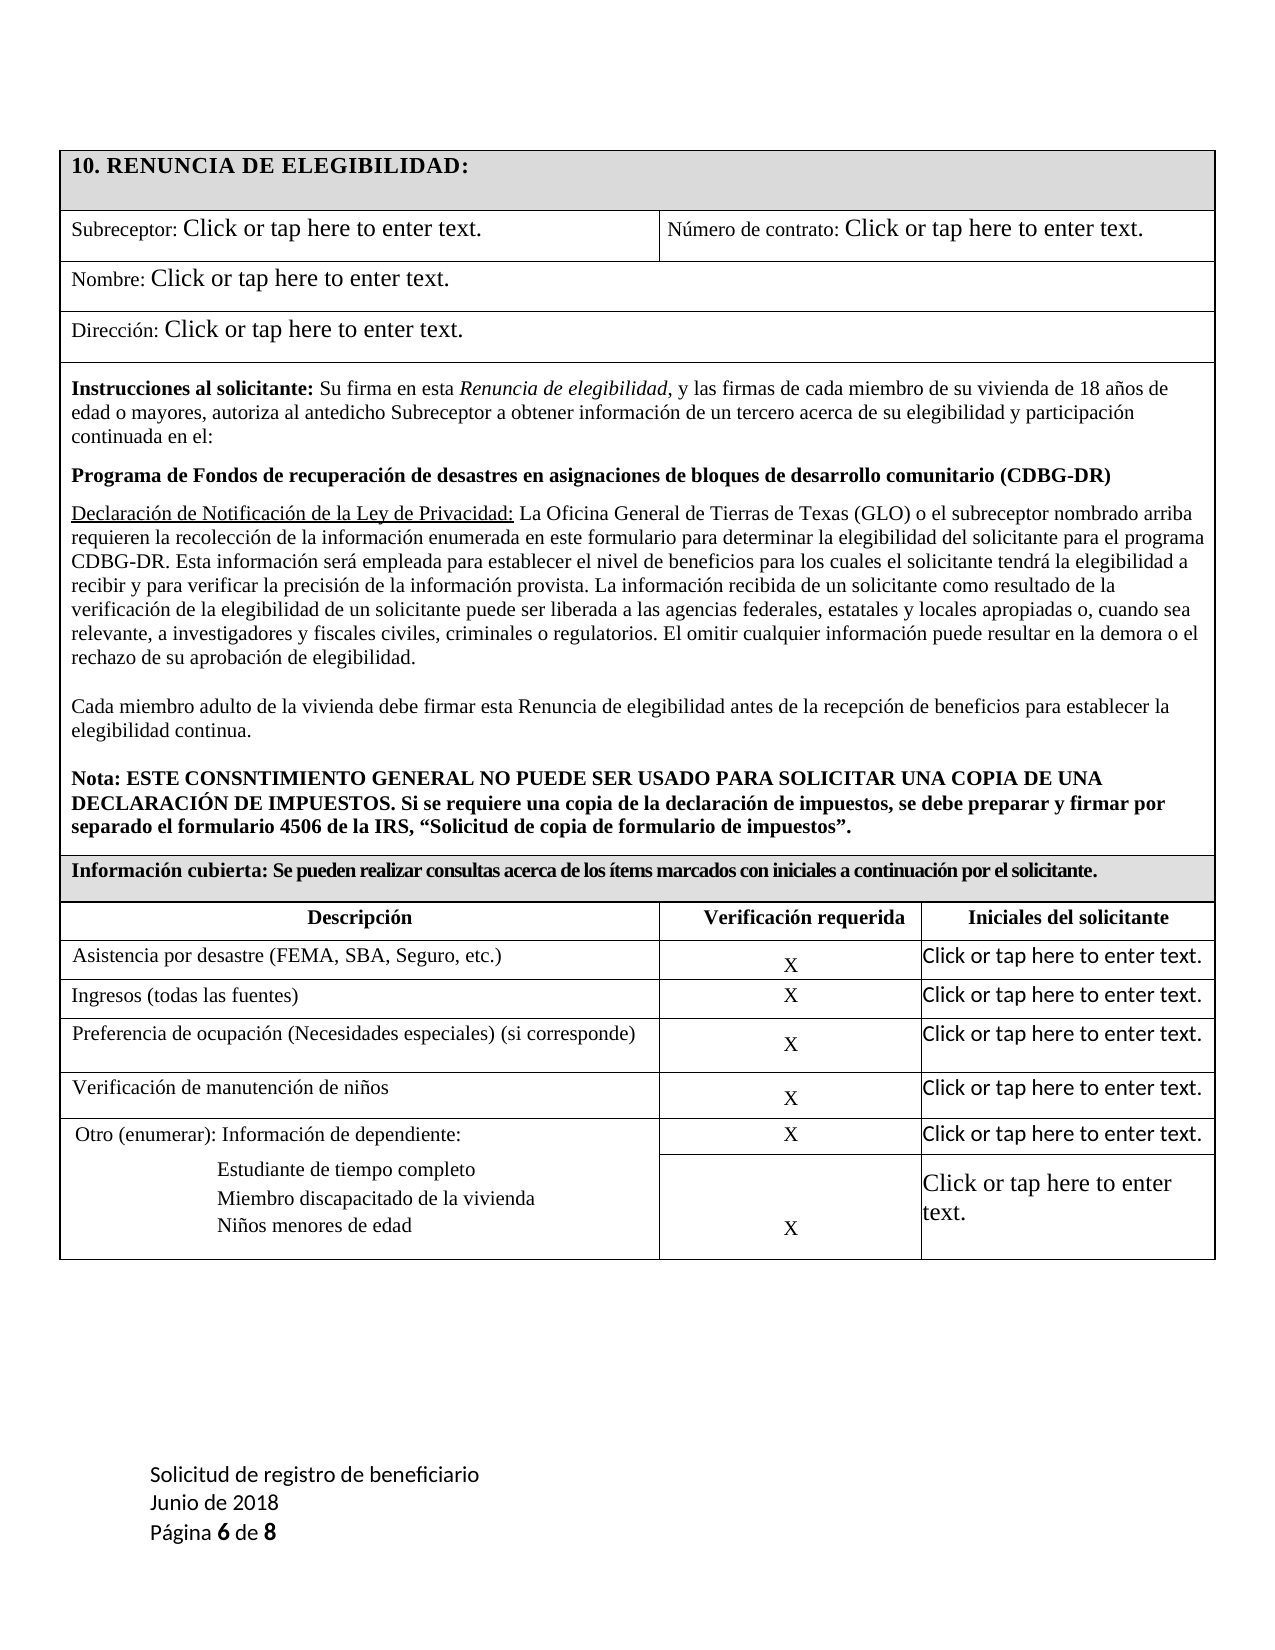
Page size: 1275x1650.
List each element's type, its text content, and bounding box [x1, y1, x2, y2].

table_cell Nombre: [61, 262, 1214, 311]
table_cell Iniciales del solicitante [922, 903, 1214, 940]
table_cell Instrucciones al solicitante: Su firma en esta Renuncia de elegibilidad, y las firmas de cada miembro de su vivienda de 18 años de edad o mayores, autoriza al antedicho Subreceptor a obtener información de un tercero acerca de su elegibilidad y participación continuada en el: Programa de Fondos de recuperación de desastres en asignaciones de bloques de desarrollo comunitario (CDBG-DR) Declaración de Notificación de la Ley de Privacidad: La Oficina General de Tierras de Texas (GLO) o el subreceptor nombrado arriba requieren la recolección de la información enumerada en este formulario para determinar la elegibilidad del solicitante para el programa CDBG-DR. Esta información será empleada para establecer el nivel de beneficios para los cuales el solicitante tendrá la elegibilidad a recibir y para verificar la precisión de la información provista. La información recibida de un solicitante como resultado de la verificación de la elegibilidad de un solicitante puede ser liberada a las agencias federales, estatales y locales apropiadas o, cuando sea relevante, a investigadores y fiscales civiles, criminales o regulatorios. El omitir cualquier información puede resultar en la demora o el rechazo de su aprobación de elegibilidad. Cada miembro adulto de la vivienda debe firmar esta Renuncia de elegibilidad antes de la recepción de beneficios para establecer la elegibilidad continua. Nota: ESTE CONSNTIMIENTO GENERAL NO PUEDE SER USADO PARA SOLICITAR UNA COPIA DE UNA DECLARACIÓN DE IMPUESTOS. Si se requiere una copia de la declaración de impuestos, se debe preparar y firmar por separado el formulario 4506 de la IRS, “Solicitud de copia de formulario de impuestos”. [61, 363, 1214, 855]
table_cell X [660, 1119, 921, 1154]
table_cell Ingresos (todas las fuentes) [61, 980, 659, 1018]
table_cell Otro (enumerar): Información de dependiente: [61, 1119, 659, 1154]
table_cell X [660, 1073, 921, 1118]
table_cell Preferencia de ocupación (Necesidades especiales) (si corresponde) [61, 1019, 659, 1072]
table_cell Descripción [61, 903, 659, 940]
table_cell Verificación de manutención de niños [61, 1073, 659, 1118]
table_cell X [660, 980, 921, 1018]
table_header 10. RENUNCIA DE ELEGIBILIDAD: [61, 151, 1214, 210]
table_cell Información cubierta: Se pueden realizar consultas acerca de los ítems marcados con iniciales a continuación por el solicitante. [61, 856, 1214, 901]
table_cell X [660, 1155, 921, 1259]
table_cell Asistencia por desastre (FEMA, SBA, Seguro, etc.) [61, 941, 659, 979]
table_cell Estudiante de tiempo completo Miembro discapacitado de la vivienda Niños menores de edad [61, 1154, 659, 1259]
table_cell Dirección: [61, 312, 1214, 362]
table_cell X [660, 1019, 921, 1072]
table_cell Verificación requerida [660, 903, 921, 940]
table_cell Subreceptor: [61, 211, 659, 261]
table_cell X [660, 941, 921, 979]
table_cell Número de contrato: [660, 211, 1214, 261]
